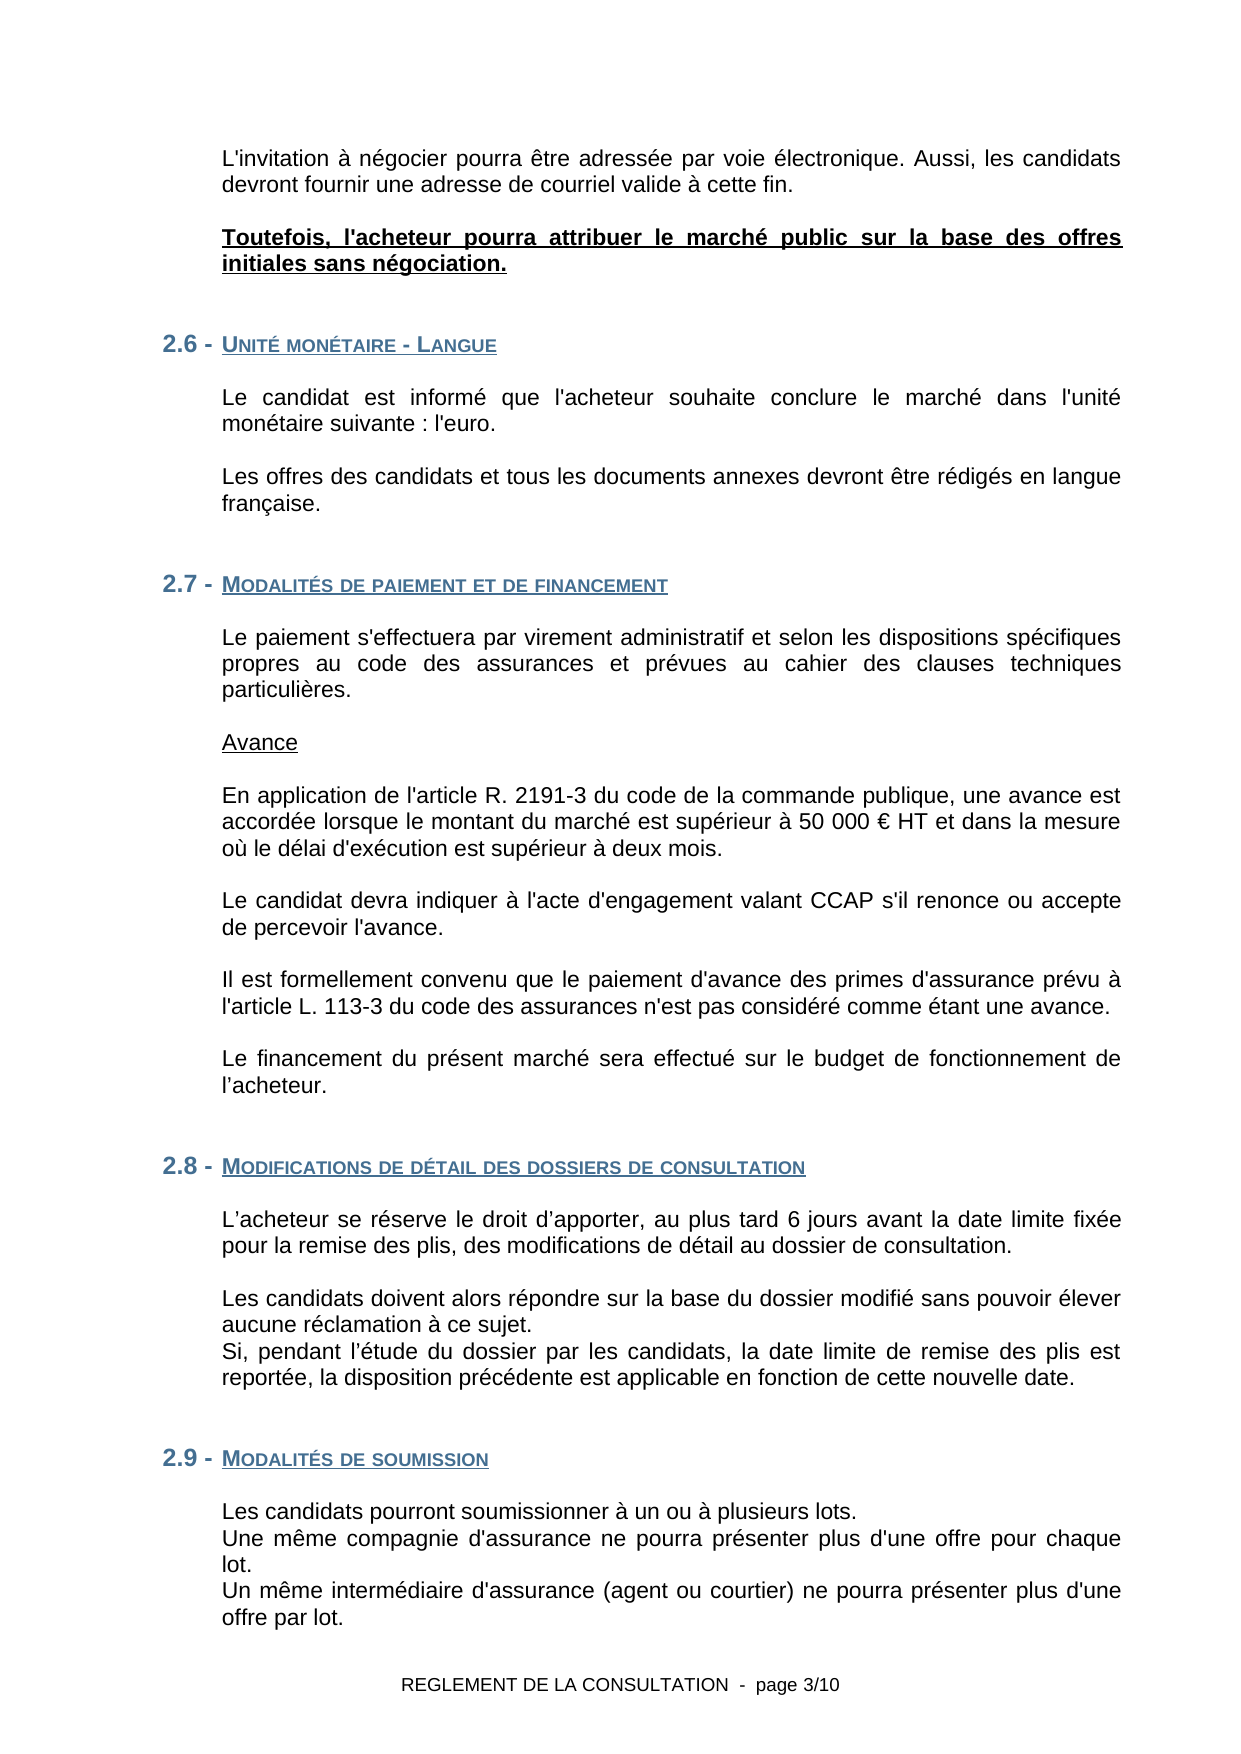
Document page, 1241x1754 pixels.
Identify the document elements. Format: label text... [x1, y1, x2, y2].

text Une même compagnie d'assurance ne pourra présenter plus d'une offre pour chaque lot. [222, 1524, 1122, 1577]
text Le paiement s'effectuera par virement administratif et selon les dispositions spécifiques propres au code des assurances et prévues au cahier des clauses techniques particulières. [222, 624, 1122, 703]
subtitle Modifications de détail des dossiers de consultation [162, 1151, 1122, 1179]
text Il est formellement convenu que le paiement d'avance des primes d'assurance prévu à l'article L. 113-3 du code des assurances n'est pas considéré comme étant une avance. [222, 966, 1122, 1019]
text En application de l'article R. 2191-3 du code de la commande publique, une avance est accordée lorsque le montant du marché est supérieur à 50 000 € HT et dans la mesure où le délai d'exécution est supérieur à deux mois. [222, 782, 1122, 861]
text Les candidats pourront soumissionner à un ou à plusieurs lots. [222, 1498, 1122, 1524]
subtitle Modalités de soumission [162, 1443, 1122, 1472]
subtitle Modalités de paiement et de financement [162, 568, 1122, 597]
text Les candidats doivent alors répondre sur la base du dossier modifié sans pouvoir élever aucune réclamation à ce sujet. [222, 1285, 1122, 1338]
text Un même intermédiaire d'assurance (agent ou courtier) ne pourra présenter plus d'une offre par lot. [222, 1577, 1122, 1630]
text L’acheteur se réserve le droit d’apporter, au plus tard 6 jours avant la date limite fixée pour la remise des plis, des modifications de détail au dossier de consultation. [222, 1206, 1122, 1258]
text Toutefois, l'acheteur pourra attribuer le marché public sur la base des offres initiales sans négociation. [222, 248, 1122, 276]
text Le candidat devra indiquer à l'acte d'engagement valant CCAP s'il renonce ou accepte de percevoir l'avance. [222, 887, 1122, 940]
text Avance [222, 729, 1122, 755]
text Le candidat est informé que l'acheteur souhaite conclure le marché dans l'unité monétaire suivante : l'euro. [222, 384, 1122, 437]
text Si, pendant l’étude du dossier par les candidats, la date limite de remise des plis est reportée, la disposition précédente est applicable en fonction de cette nouvelle date. [222, 1338, 1122, 1390]
text Le financement du présent marché sera effectué sur le budget de fonctionnement de l’acheteur. [222, 1045, 1122, 1098]
subtitle Unité monétaire - Langue [162, 329, 1122, 358]
text Toutefois, l'acheteur pourra attribuer le marché public sur la base des offres initiales sans négociation. [222, 223, 1122, 246]
text Les offres des candidats et tous les documents annexes devront être rédigés en langue française. [222, 463, 1122, 516]
text L'invitation à négocier pourra être adressée par voie électronique. Aussi, les candidats devront fournir une adresse de courriel valide à cette fin. [222, 144, 1122, 197]
